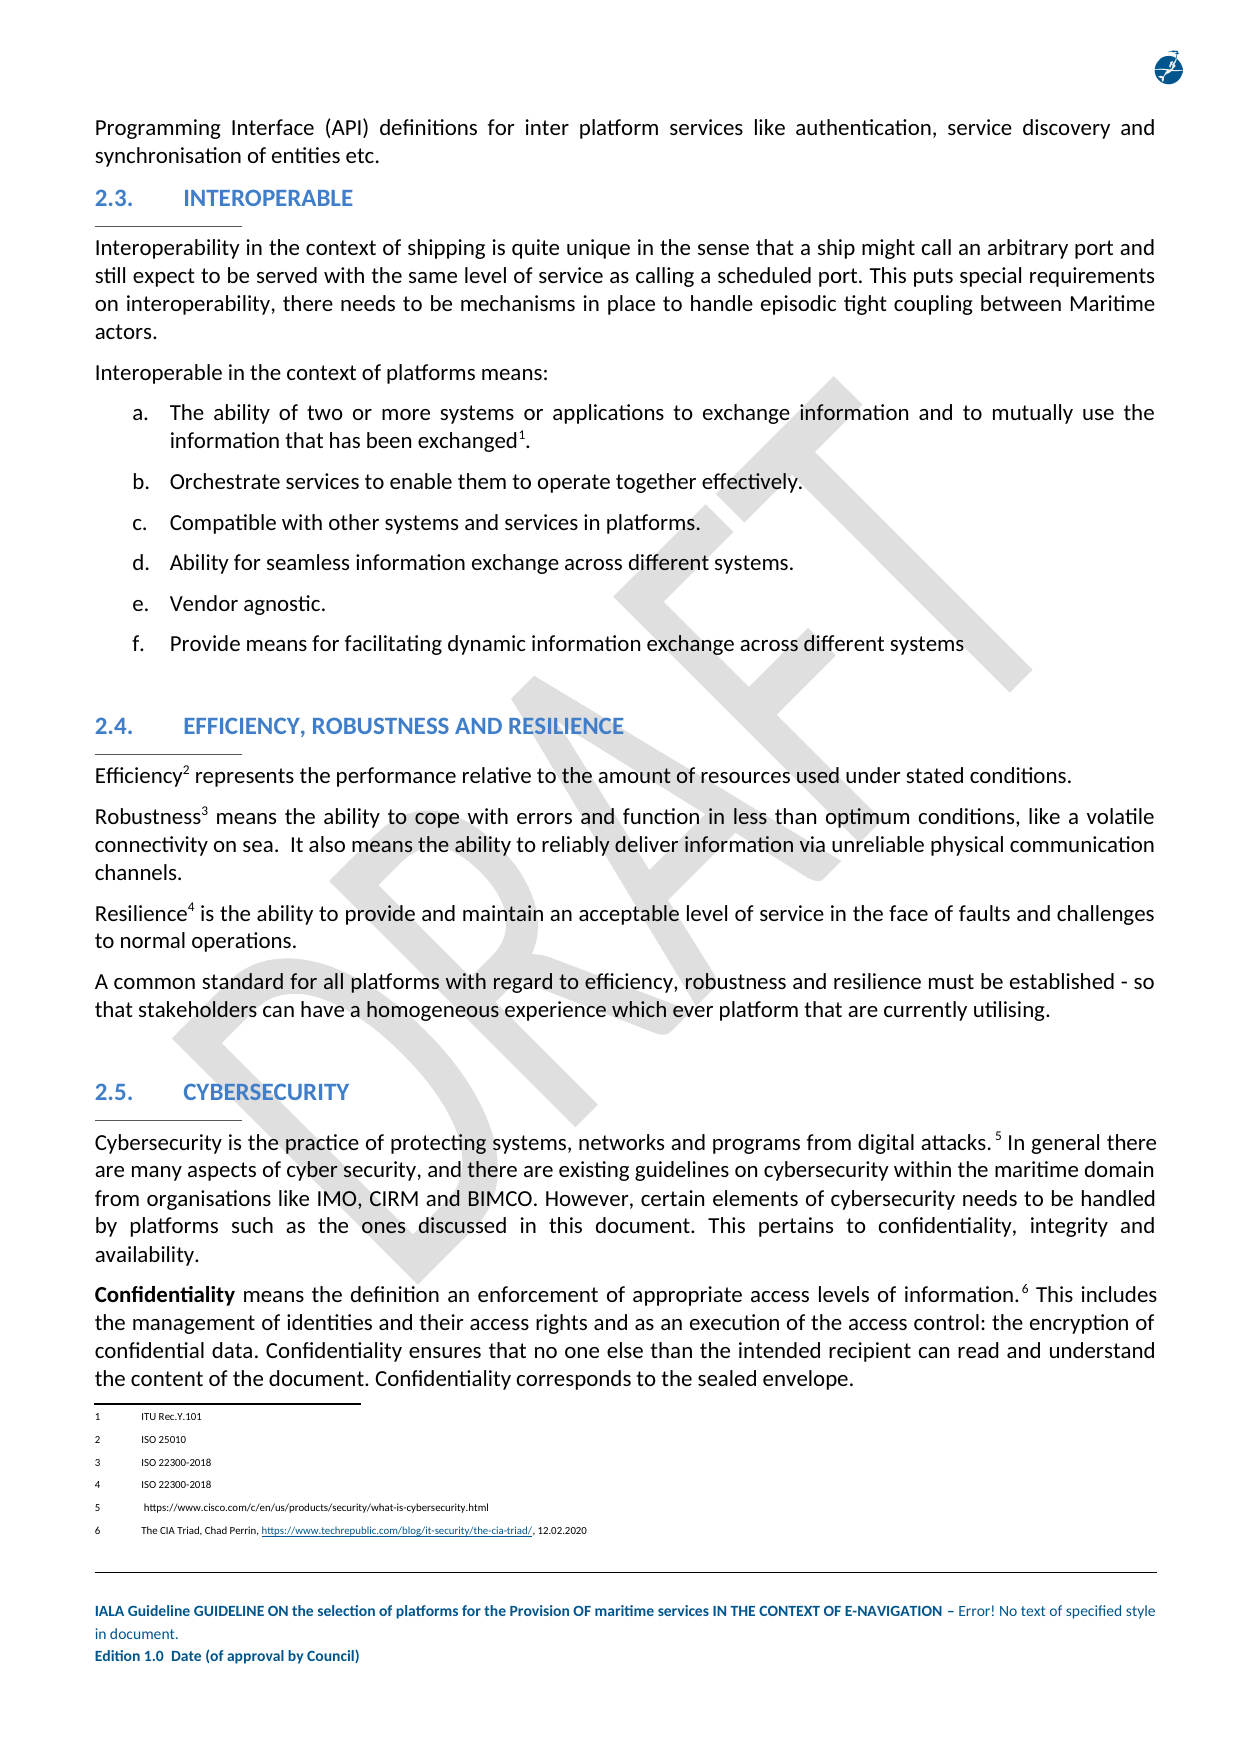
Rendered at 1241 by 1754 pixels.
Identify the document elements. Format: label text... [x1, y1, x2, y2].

text A common standard for all platforms with regard to efficiency, robustness and resilience must be established - so that stakeholders can have a homogeneous experience which ever platform that are currently utilising. [94, 967, 1157, 1023]
subtitle Cybersecurity [94, 1076, 1157, 1107]
text Interoperable in the context of platforms means: [94, 358, 1157, 386]
list Ability for seamless information exchange across different systems. [132, 548, 1157, 576]
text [94, 113, 1157, 169]
picture [1123, 0, 1241, 119]
list The ability of two or more systems or applications to exchange information and to mutually use the information that has been exchanged. [132, 398, 1157, 454]
text Confidentiality means the definition an enforcement of appropriate access levels of information. This includes the management of identities and their access rights and as an execution of the access control: the encryption of confidential data. Confidentiality ensures that no one else than the intended recipient can read and understand the content of the document. Confidentiality corresponds to the sealed envelope. [94, 1280, 1157, 1392]
list Provide means for facilitating dynamic information exchange across different systems [132, 629, 1157, 657]
text Resilience is the ability to provide and maintain an acceptable level of service in the face of faults and challenges to normal operations. [94, 899, 1157, 955]
text Cybersecurity is the practice of protecting systems, networks and programs from digital attacks. In general there are many aspects of cyber security, and there are existing guidelines on cybersecurity within the maritime domain from organisations like IMO, CIRM and BIMCO. However, certain elements of cybersecurity needs to be handled by platforms such as the ones discussed in this document. This pertains to confidentiality, integrity and availability. [94, 1128, 1157, 1268]
text Robustness means the ability to cope with errors and function in less than optimum conditions, like a volatile connectivity on sea. It also means the ability to reliably deliver information via unreliable physical communication channels. [94, 802, 1157, 886]
list Vendor agnostic. [132, 589, 1157, 617]
list Compatible with other systems and services in platforms. [132, 508, 1157, 536]
subtitle Efficiency, Robustness and Resilience [94, 710, 1157, 741]
text Efficiency represents the performance relative to the amount of resources used under stated conditions. [94, 762, 1157, 789]
subtitle Interoperable [94, 182, 1157, 213]
list Orchestrate services to enable them to operate together effectively. [132, 467, 1157, 495]
text Interoperability in the context of shipping is quite unique in the sense that a ship might call an arbitrary port and still expect to be served with the same level of service as calling a scheduled port. This puts special requirements on interoperability, there needs to be mechanisms in place to handle episodic tight coupling between Maritime actors. [94, 233, 1157, 346]
